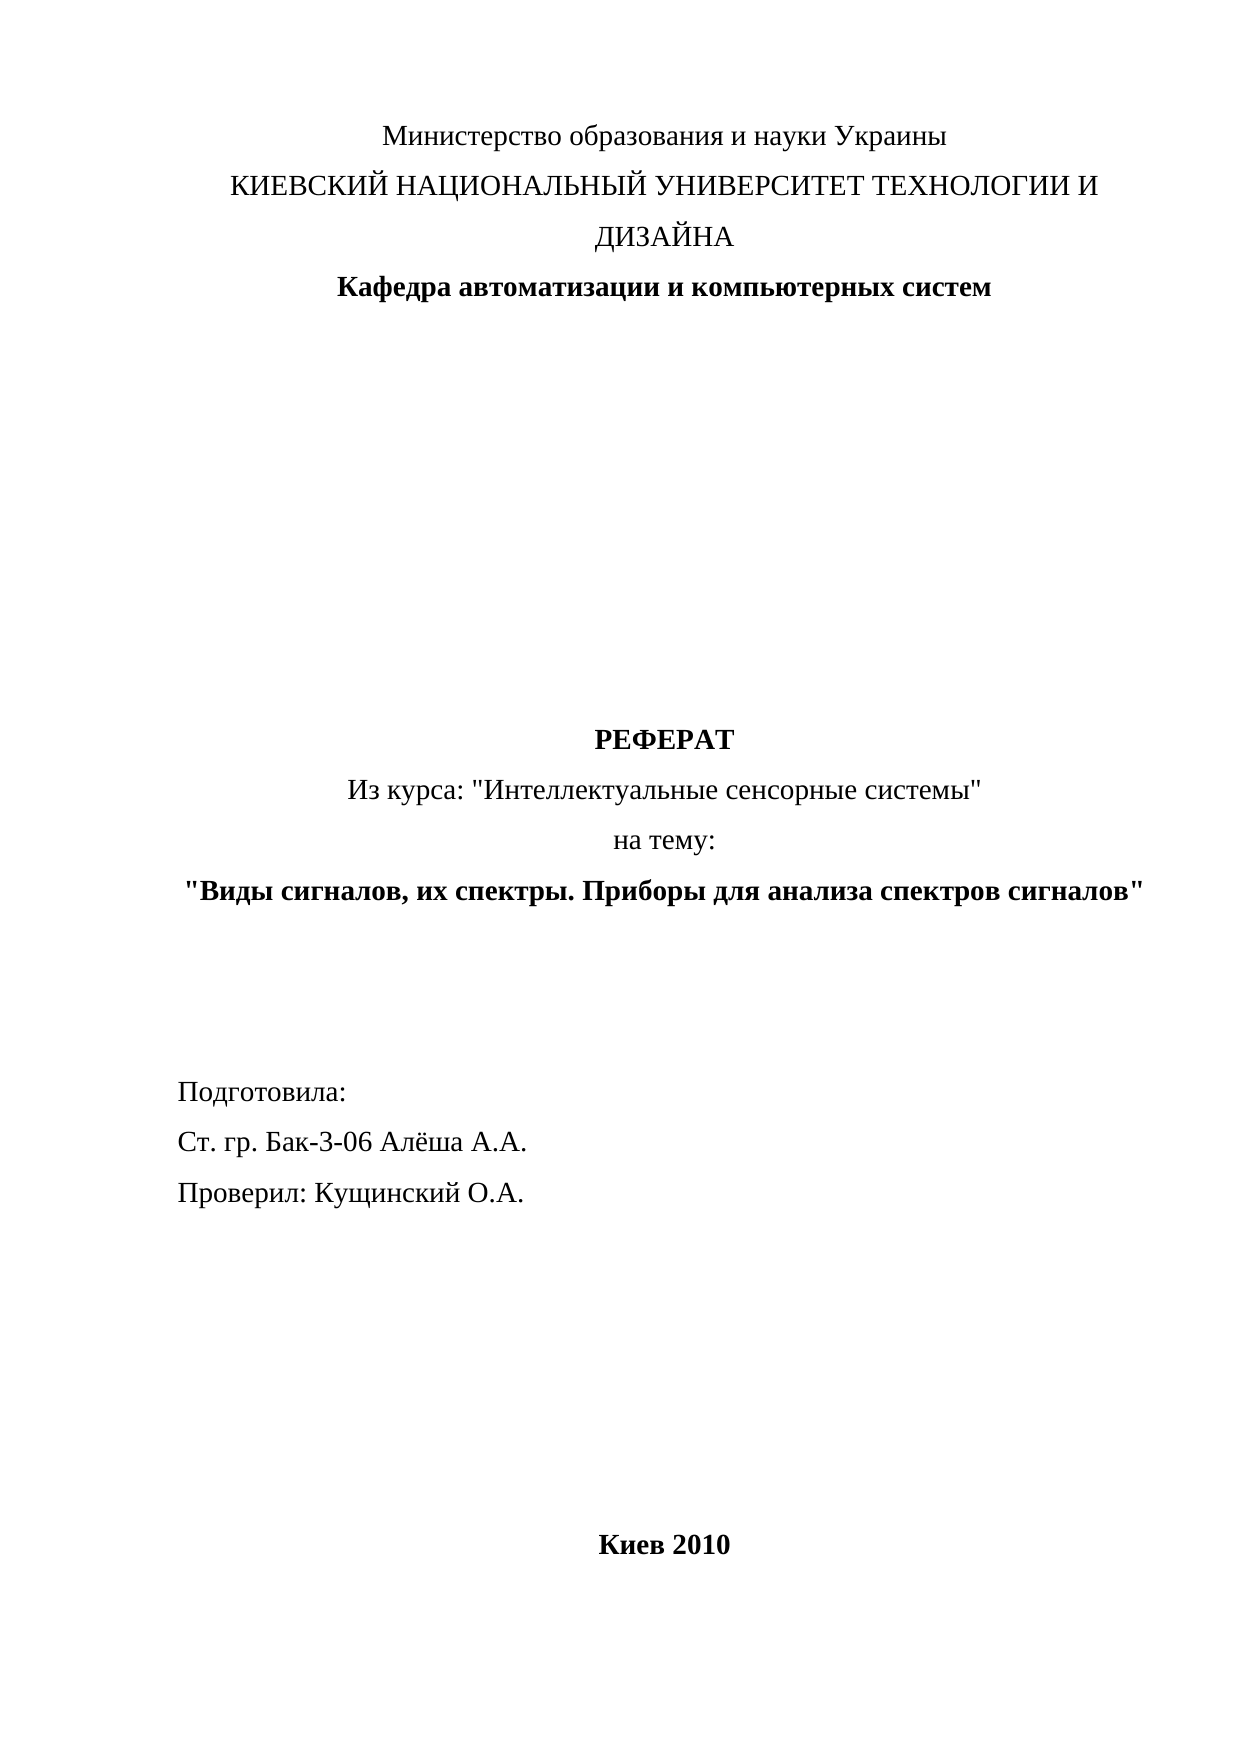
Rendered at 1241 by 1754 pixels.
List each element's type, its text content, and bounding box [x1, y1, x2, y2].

text Из курса: "Интеллектуальные сенсорные системы" [177, 772, 1152, 806]
text Проверил: Кущинский О.А. [177, 1175, 1152, 1208]
text Ст. гр. Бак-3-06 Алёша А.А. [177, 1124, 1152, 1158]
text на тему: [177, 822, 1152, 856]
text Киев 2010 [177, 1527, 1152, 1560]
text Подготовила: [177, 1074, 1152, 1108]
text Кафедра автоматизации и компьютерных систем [177, 269, 1152, 303]
text Министерство образования и науки Украины [177, 118, 1152, 152]
text "Виды сигналов, их спектры. Приборы для анализа спектров сигналов" [177, 873, 1152, 906]
text РЕФЕРАТ [177, 722, 1152, 755]
text КИЕВСКИЙ НАЦИОНАЛЬНЫЙ УНИВЕРСИТЕТ ТЕХНОЛОГИИ И ДИЗАЙНА [177, 168, 1152, 252]
